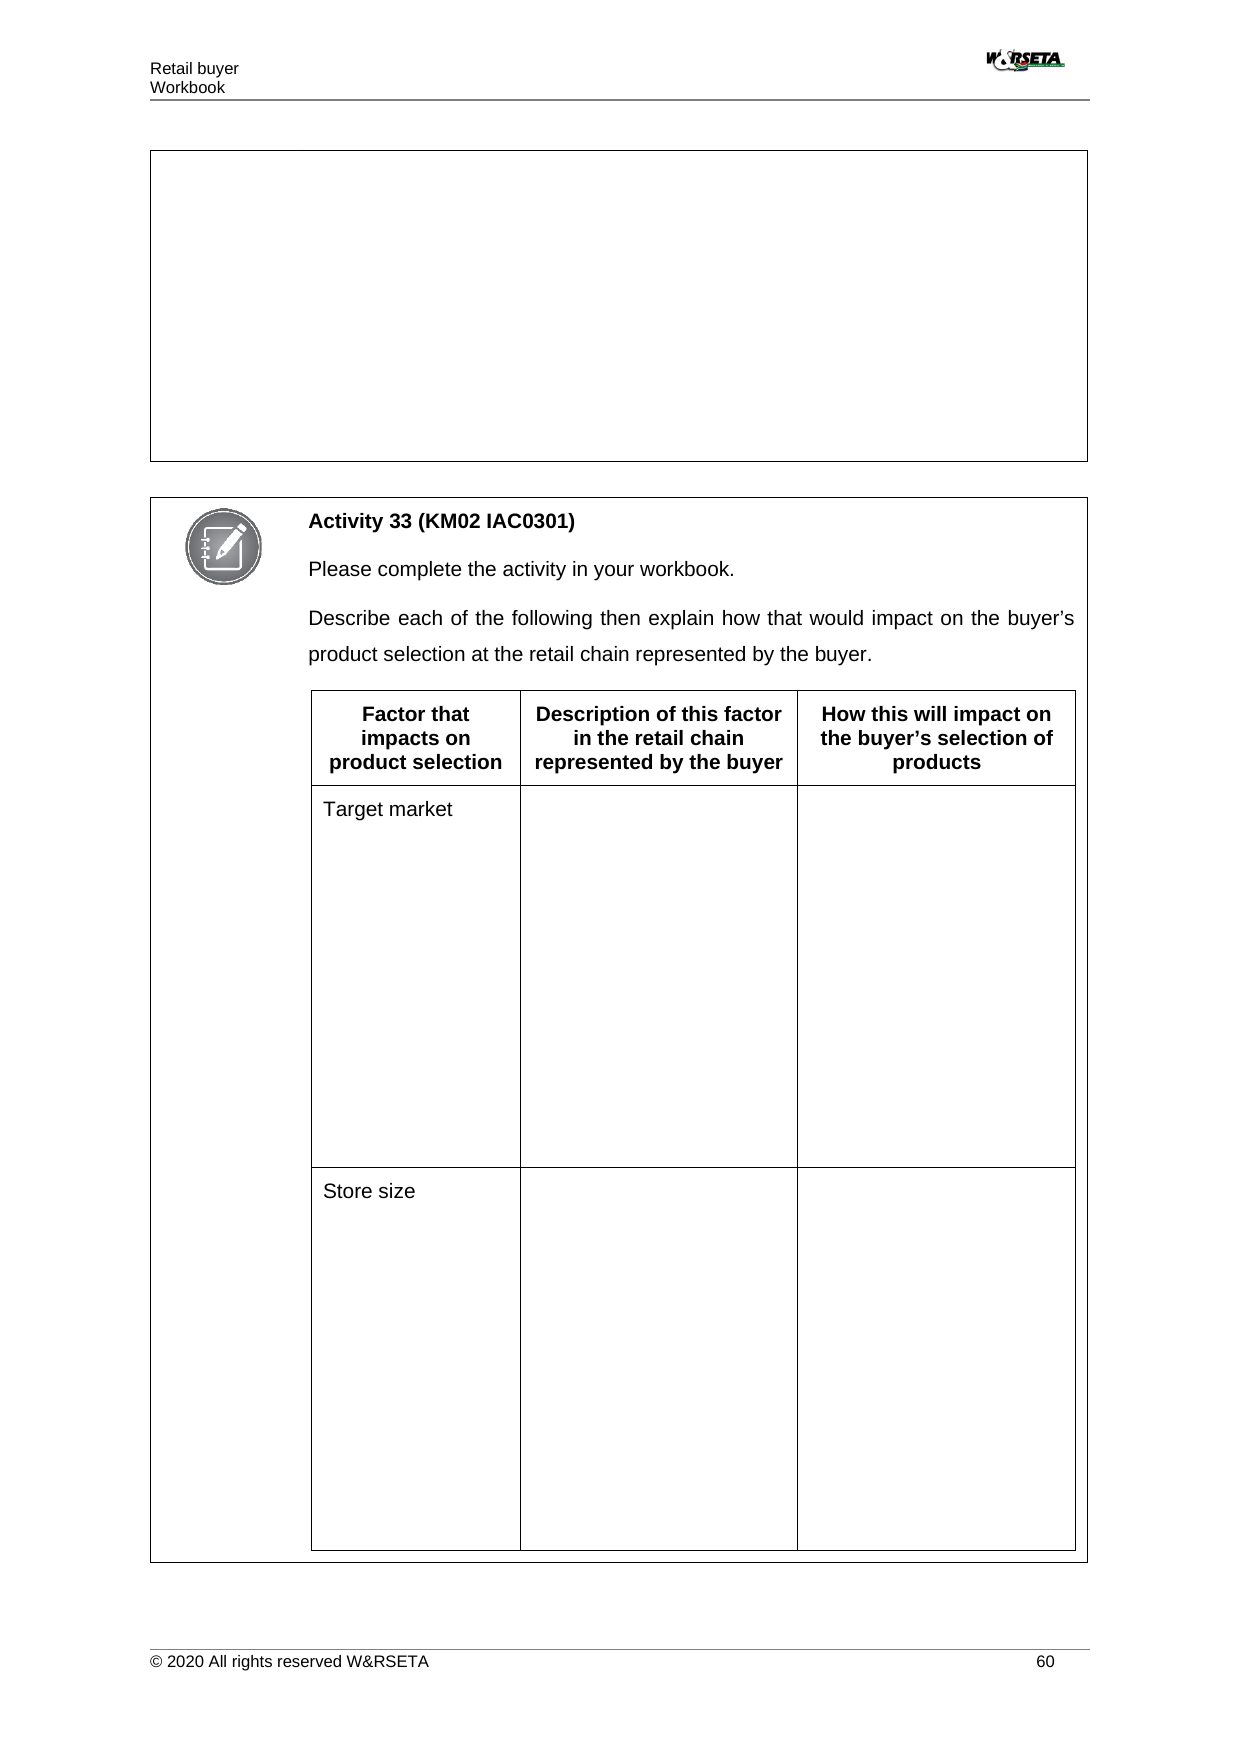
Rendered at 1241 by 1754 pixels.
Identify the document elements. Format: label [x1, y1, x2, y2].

table_header [297, 498, 1087, 1561]
table_header [151, 498, 296, 1561]
picture [185, 508, 262, 585]
table_header [297, 151, 1087, 461]
table_header [151, 151, 296, 461]
picture [986, 49, 1065, 72]
